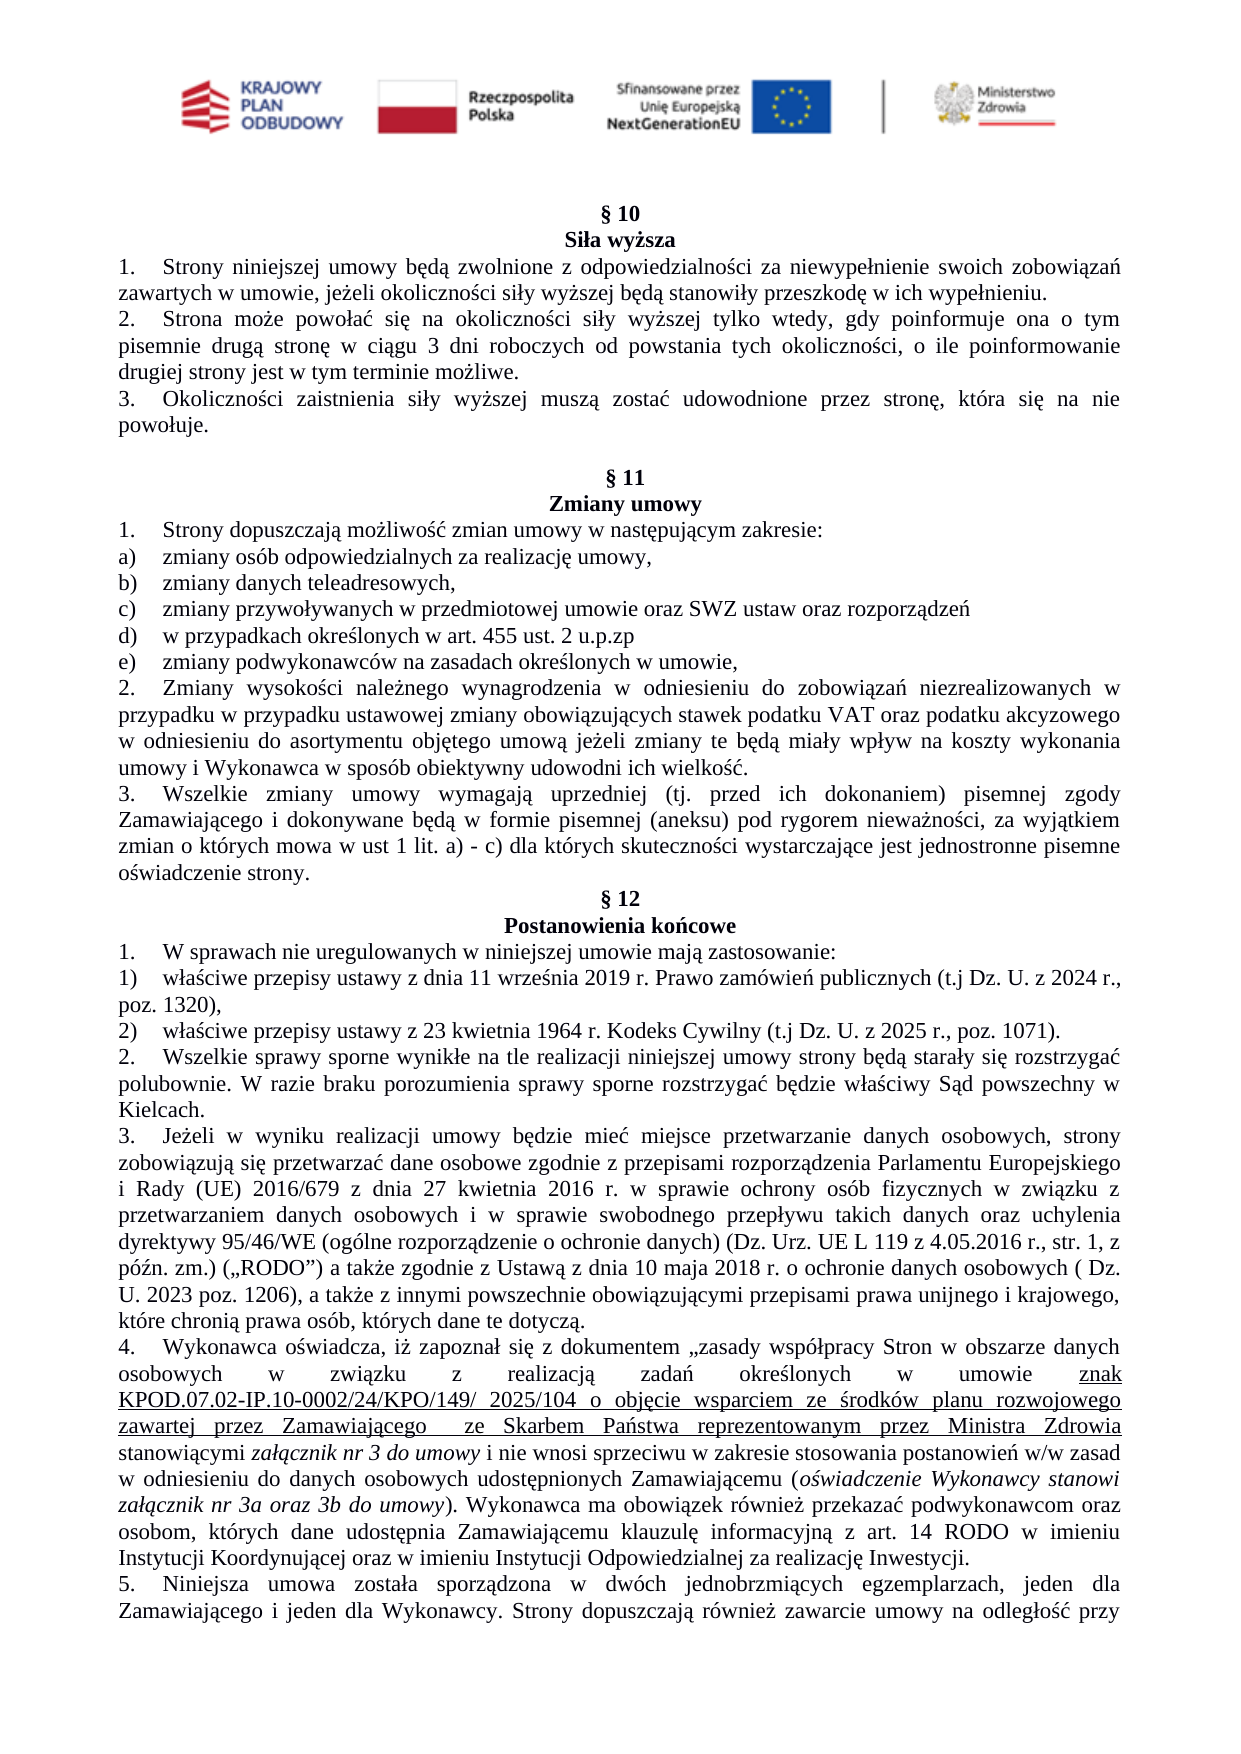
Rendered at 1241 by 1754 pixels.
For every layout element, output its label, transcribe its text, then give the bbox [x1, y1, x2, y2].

list właściwe przepisy ustawy z 23 kwietnia 1964 r. Kodeks Cywilny (t.j Dz. U. z 2025 r., poz. 1071). [118, 1017, 1122, 1043]
list W sprawach nie uregulowanych w niniejszej umowie mają zastosowanie: [118, 938, 1122, 964]
text § 11 [118, 464, 1132, 490]
list zmiany osób odpowiedzialnych za realizację umowy, [118, 543, 1122, 569]
list Strony niniejszej umowy będą zwolnione z odpowiedzialności za niewypełnienie swoich zobowiązań zawartych w umowie, jeżeli okoliczności siły wyższej będą stanowiły przeszkodę w ich wypełnieniu. [118, 253, 1122, 306]
list Strony dopuszczają możliwość zmian umowy w następującym zakresie: [118, 516, 1122, 543]
text Siła wyższa [118, 226, 1122, 253]
list Wszelkie zmiany umowy wymagają uprzedniej (tj. przed ich dokonaniem) pisemnej zgody Zamawiającego i dokonywane będą w formie pisemnej (aneksu) pod rygorem nieważności, za wyjątkiem zmian o których mowa w ust 1 lit. a) - c) dla których skuteczności wystarczające jest jednostronne pisemne oświadczenie strony. [118, 780, 1122, 885]
text Zmiany umowy [118, 490, 1132, 516]
text Postanowienia końcowe [118, 912, 1122, 938]
list zmiany przywoływanych w przedmiotowej umowie oraz SWZ ustaw oraz rozporządzeń [118, 595, 1122, 622]
list zmiany danych teleadresowych, [118, 569, 1122, 595]
list zmiany podwykonawców na zasadach określonych w umowie, [118, 648, 1122, 674]
list Zmiany wysokości należnego wynagrodzenia w odniesieniu do zobowiązań niezrealizowanych w przypadku w przypadku ustawowej zmiany obowiązujących stawek podatku VAT oraz podatku akcyzowego w odniesieniu do asortymentu objętego umową jeżeli zmiany te będą miały wpływ na koszty wykonania umowy i Wykonawca w sposób obiektywny udowodni ich wielkość. [118, 674, 1122, 780]
list Wszelkie sprawy sporne wynikłe na tle realizacji niniejszej umowy strony będą starały się rozstrzygać polubownie. W razie braku porozumienia sprawy sporne rozstrzygać będzie właściwy Sąd powszechny w Kielcach. [118, 1043, 1122, 1122]
list Wykonawca oświadcza, iż zapoznał się z dokumentem „zasady współpracy Stron w obszarze danych osobowych w związku z realizacją zadań określonych w umowie znak KPOD.07.02-IP.10-0002/24/KPO/149/ 2025/104 o objęcie wsparciem ze środków planu rozwojowego zawartej przez Zamawiającego ze Skarbem Państwa reprezentowanym przez Ministra Zdrowia stanowiącymi załącznik nr 3 do umowy i nie wnosi sprzeciwu w zakresie stosowania postanowień w/w zasad w odniesieniu do danych osobowych udostępnionych Zamawiającemu (oświadczenie Wykonawcy stanowi załącznik nr 3a oraz 3b do umowy). Wykonawca ma obowiązek również przekazać podwykonawcom oraz osobom, których dane udostępnia Zamawiającemu klauzulę informacyjną z art. 14 RODO w imieniu Instytucji Koordynującej oraz w imieniu Instytucji Odpowiedzialnej za realizację Inwestycji. [118, 1333, 1122, 1409]
list właściwe przepisy ustawy z dnia 11 września 2019 r. Prawo zamówień publicznych (t.j Dz. U. z 2024 r., poz. 1320), [118, 964, 1122, 1017]
list Jeżeli w wyniku realizacji umowy będzie mieć miejsce przetwarzanie danych osobowych, strony zobowiązują się przetwarzać dane osobowe zgodnie z przepisami rozporządzenia Parlamentu Europejskiego i Rady (UE) 2016/679 z dnia 27 kwietnia 2016 r. w sprawie ochrony osób fizycznych w związku z przetwarzaniem danych osobowych i w sprawie swobodnego przepływu takich danych oraz uchylenia dyrektywy 95/46/WE (ogólne rozporządzenie o ochronie danych) (Dz. Urz. UE L 119 z 4.05.2016 r., str. 1, z późn. zm.) („RODO”) a także zgodnie z Ustawą z dnia 10 maja 2018 r. o ochronie danych osobowych ( Dz. U. 2023 poz. 1206), a także z innymi powszechnie obowiązującymi przepisami prawa unijnego i krajowego, które chronią prawa osób, których dane te dotyczą. [118, 1122, 1122, 1333]
list Okoliczności zaistnienia siły wyższej muszą zostać udowodnione przez stronę, która się na nie powołuje. [118, 384, 1122, 437]
text § 12 [118, 885, 1122, 912]
picture [167, 59, 1074, 150]
list Strona może powołać się na okoliczności siły wyższej tylko wtedy, gdy poinformuje ona o tym pisemnie drugą stronę w ciągu 3 dni roboczych od powstania tych okoliczności, o ile poinformowanie drugiej strony jest w tym terminie możliwe. [118, 306, 1122, 384]
list w przypadkach określonych w art. 455 ust. 2 u.p.zp [118, 622, 1122, 648]
text § 10 [118, 200, 1122, 226]
list Wykonawca oświadcza, iż zapoznał się z dokumentem „zasady współpracy Stron w obszarze danych osobowych w związku z realizacją zadań określonych w umowie znak KPOD.07.02-IP.10-0002/24/KPO/149/ 2025/104 o objęcie wsparciem ze środków planu rozwojowego zawartej przez Zamawiającego ze Skarbem Państwa reprezentowanym przez Ministra Zdrowia stanowiącymi załącznik nr 3 do umowy i nie wnosi sprzeciwu w zakresie stosowania postanowień w/w zasad w odniesieniu do danych osobowych udostępnionych Zamawiającemu (oświadczenie Wykonawcy stanowi załącznik nr 3a oraz 3b do umowy). Wykonawca ma obowiązek również przekazać podwykonawcom oraz osobom, których dane udostępnia Zamawiającemu klauzulę informacyjną z art. 14 RODO w imieniu Instytucji Koordynującej oraz w imieniu Instytucji Odpowiedzialnej za realizację Inwestycji. [118, 1436, 1122, 1571]
